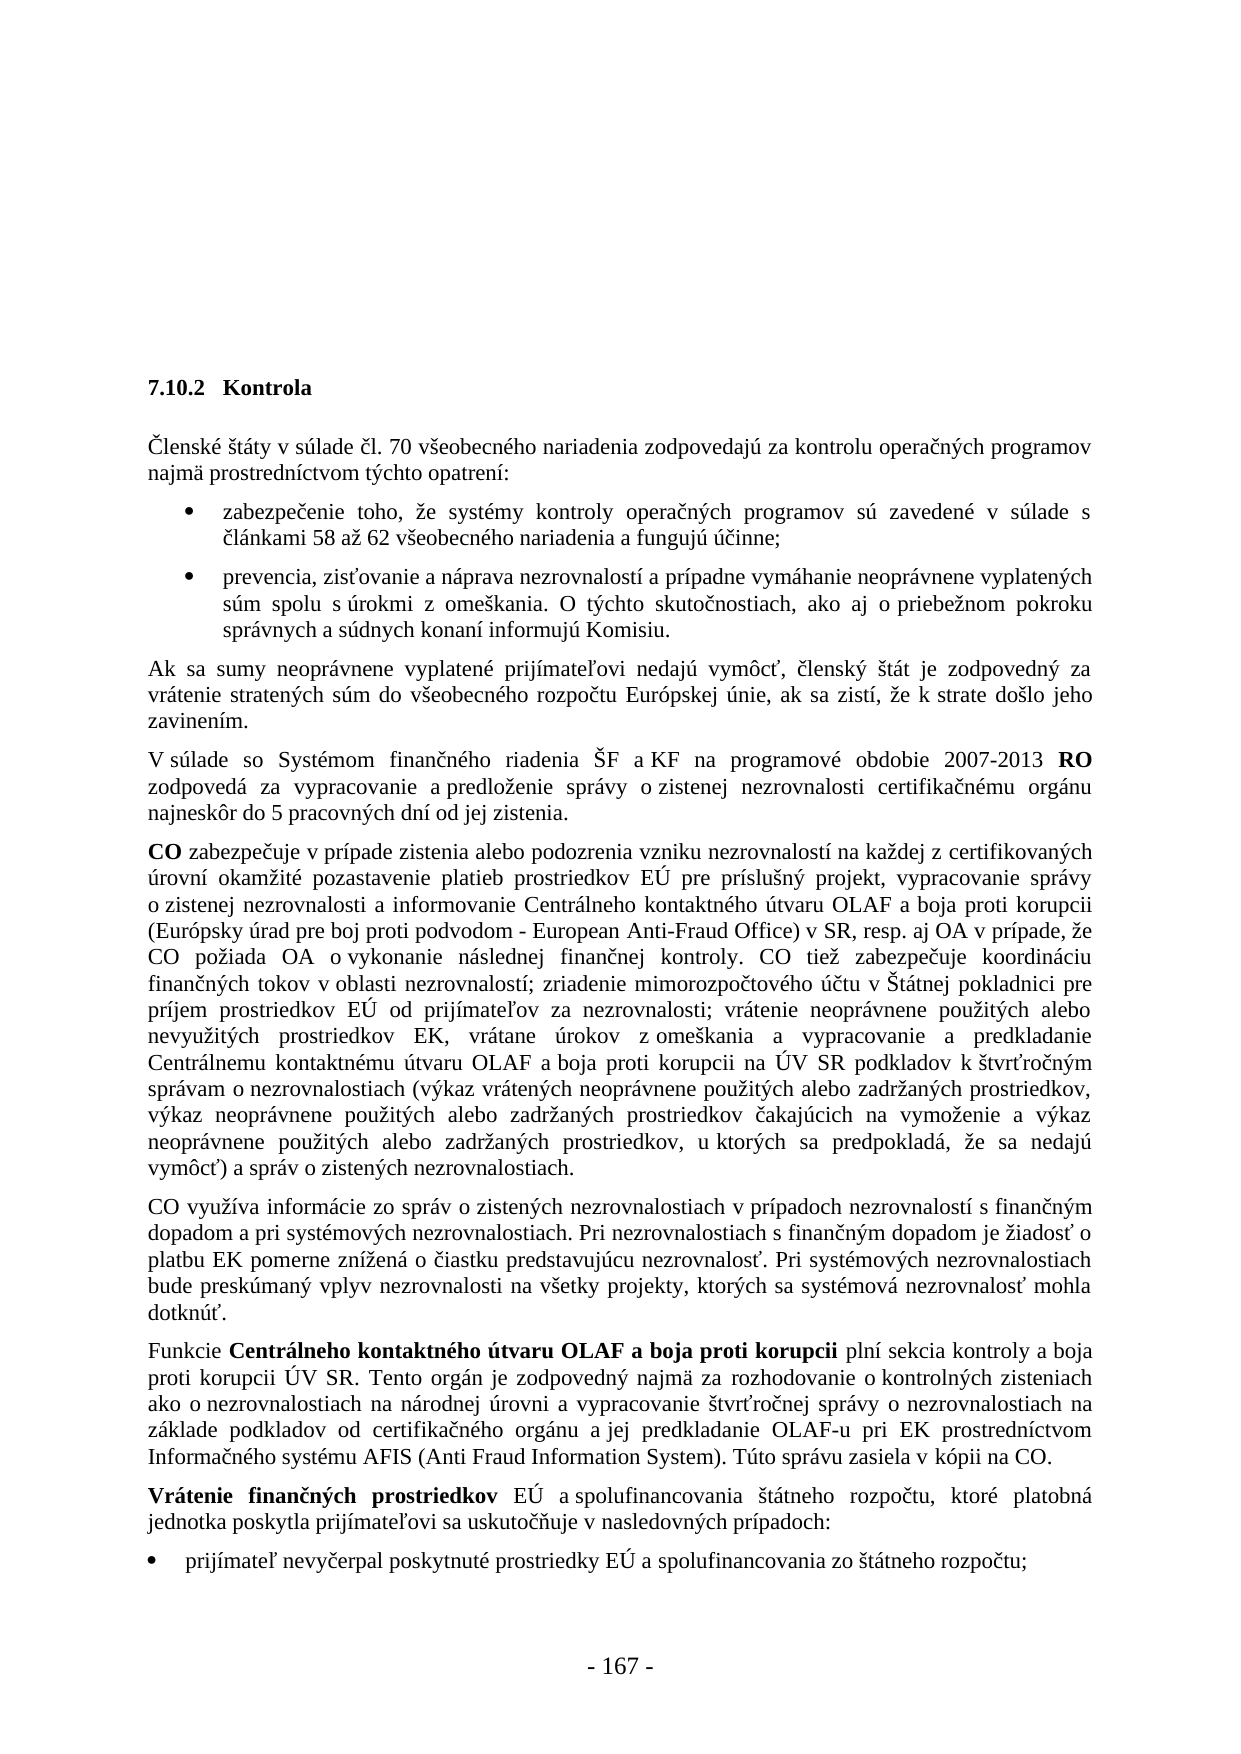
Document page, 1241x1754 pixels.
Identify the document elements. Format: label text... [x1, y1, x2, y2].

text V súlade so Systémom finančného riadenia ŠF a KF na programové obdobie 2007-2013 RO zodpovedá za vypracovanie a predloženie správy o zistenej nezrovnalosti certifikačnému orgánu najneskôr do 5 pracovných dní od jej zistenia. [148, 746, 1092, 826]
text Vrátenie finančných prostriedkov EÚ a spolufinancovania štátneho rozpočtu, ktoré platobná jednotka poskytla prijímateľovi sa uskutočňuje v nasledovných prípadoch: [148, 1482, 1092, 1534]
list zabezpečenie toho, že systémy kontroly operačných programov sú zavedené v súlade s článkami 58 až 62 všeobecného nariadenia a fungujú účinne; [185, 498, 1092, 551]
subtitle Kontrola [148, 374, 1092, 400]
list prijímateľ nevyčerpal poskytnuté prostriedky EÚ a spolufinancovania zo štátneho rozpočtu; [148, 1547, 1092, 1573]
list prevencia, zisťovanie a náprava nezrovnalostí a prípadne vymáhanie neoprávnene vyplatených súm spolu s úrokmi z omeškania. O týchto skutočnostiach, ako aj o priebežnom pokroku správnych a súdnych konaní informujú Komisiu. [185, 563, 1092, 642]
text Funkcie Centrálneho kontaktného útvaru OLAF a boja proti korupcii plní sekcia kontroly a boja proti korupcii ÚV SR. Tento orgán je zodpovedný najmä za rozhodovanie o kontrolných zisteniach ako o nezrovnalostiach na národnej úrovni a vypracovanie štvrťročnej správy o nezrovnalostiach na základe podkladov od certifikačného orgánu a jej predkladanie OLAF-u pri EK prostredníctvom Informačného systému AFIS (Anti Fraud Information System). Túto správu zasiela v kópii na CO. [148, 1337, 1092, 1469]
text CO zabezpečuje v prípade zistenia alebo podozrenia vzniku nezrovnalostí na každej z certifikovaných úrovní okamžité pozastavenie platieb prostriedkov EÚ pre príslušný projekt, vypracovanie správy o zistenej nezrovnalosti a informovanie Centrálneho kontaktného útvaru OLAF a boja proti korupcii (Európsky úrad pre boj proti podvodom - European Anti-Fraud Office) v SR, resp. aj OA v prípade, že CO požiada OA o vykonanie následnej finančnej kontroly. CO tiež zabezpečuje koordináciu finančných tokov v oblasti nezrovnalostí; zriadenie mimorozpočtového účtu v Štátnej pokladnici pre príjem prostriedkov EÚ od prijímateľov za nezrovnalosti; vrátenie neoprávnene použitých alebo nevyužitých prostriedkov EK, vrátane úrokov z omeškania a vypracovanie a predkladanie Centrálnemu kontaktnému útvaru OLAF a boja proti korupcii na ÚV SR podkladov k štvrťročným správam o nezrovnalostiach (výkaz vrátených neoprávnene použitých alebo zadržaných prostriedkov, výkaz neoprávnene použitých alebo zadržaných prostriedkov čakajúcich na vymoženie a výkaz neoprávnene použitých alebo zadržaných prostriedkov, u ktorých sa predpokladá, že sa nedajú vymôcť) a správ o zistených nezrovnalostiach. [148, 838, 1092, 1181]
text CO využíva informácie zo správ o zistených nezrovnalostiach v prípadoch nezrovnalostí s finančným dopadom a pri systémových nezrovnalostiach. Pri nezrovnalostiach s finančným dopadom je žiadosť o platbu EK pomerne znížená o čiastku predstavujúcu nezrovnalosť. Pri systémových nezrovnalostiach bude preskúmaný vplyv nezrovnalosti na všetky projekty, ktorých sa systémová nezrovnalosť mohla dotknúť. [148, 1193, 1092, 1325]
text Ak sa sumy neoprávnene vyplatené prijímateľovi nedajú vymôcť, členský štát je zodpovedný za vrátenie stratených súm do všeobecného rozpočtu Európskej únie, ak sa zistí, že k strate došlo jeho zavinením. [148, 655, 1092, 734]
text Členské štáty v súlade čl. 70 všeobecného nariadenia zodpovedajú za kontrolu operačných programov najmä prostredníctvom týchto opatrení: [148, 433, 1092, 486]
